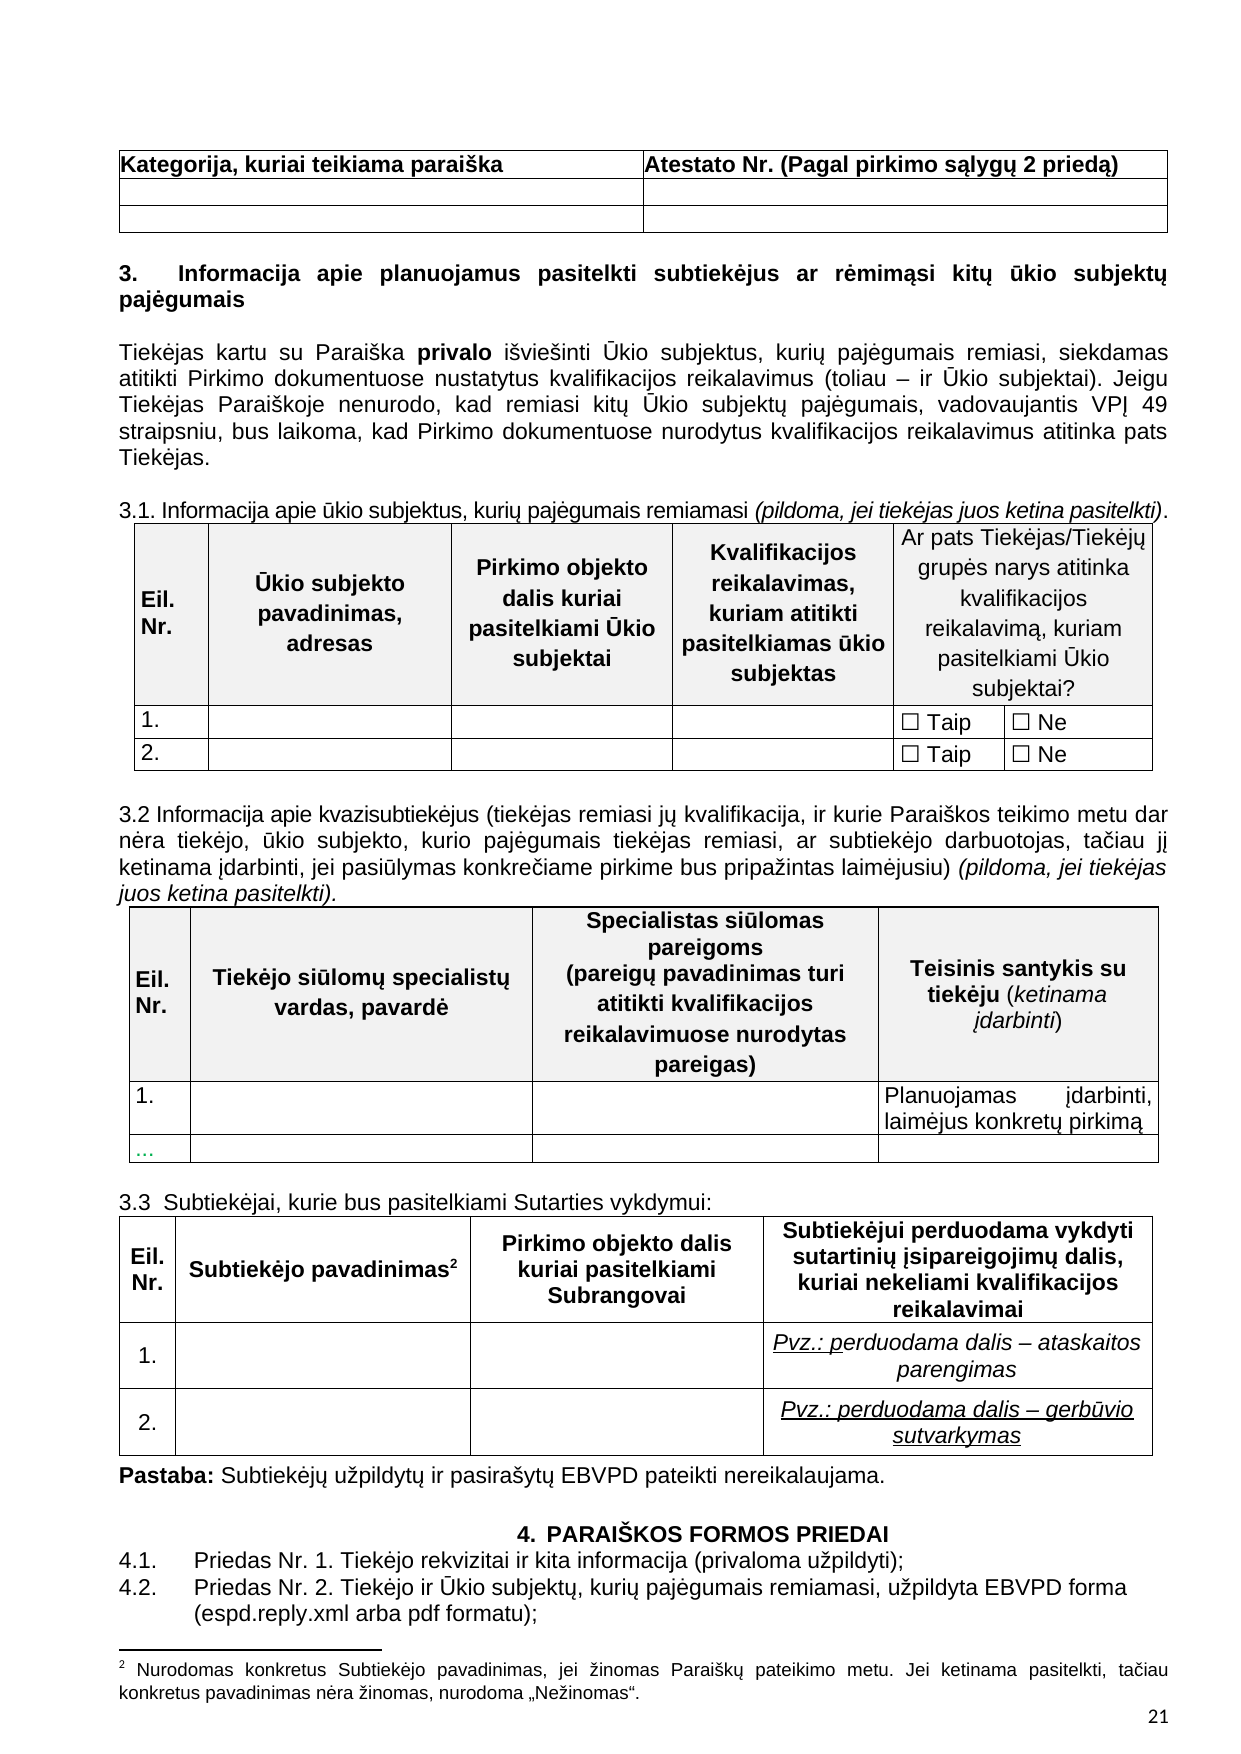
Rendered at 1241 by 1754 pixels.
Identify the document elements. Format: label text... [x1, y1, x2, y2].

table_header Pirkimo objekto dalis kuriai pasitelkiami Ūkio subjektai [452, 524, 672, 705]
table_cell Planuojamas įdarbinti, laimėjus konkretų pirkimą [879, 1082, 1158, 1134]
table_header Ūkio subjekto pavadinimas, adresas [209, 524, 451, 705]
table_cell ... [130, 1135, 190, 1162]
table_cell 1. [135, 706, 208, 737]
list PARAIŠKOS FORMOS PRIEDAI [237, 1521, 1169, 1547]
table_cell [191, 1082, 532, 1134]
text Tiekėjas kartu su Paraiška privalo išviešinti Ūkio subjektus, kurių pajėgumais remiasi, siekdamas atitikti Pirkimo dokumentuose nustatytus kvalifikacijos reikalavimus (toliau – ir Ūkio subjektai). Jeigu Tiekėjas Paraiškoje nenurodo, kad remiasi kitų Ūkio subjektų pajėgumais, vadovaujantis VPĮ 49 straipsniu, bus laikoma, kad Pirkimo dokumentuose nurodytus kvalifikacijos reikalavimus atitinka pats Tiekėjas. [119, 339, 1169, 470]
table_header Ar pats Tiekėjas/Tiekėjų grupės narys atitinka kvalifikacijos reikalavimą, kuriam pasitelkiami Ūkio subjektai? [894, 524, 1152, 705]
table_header Eil. Nr. [130, 908, 190, 1081]
table_header Teisinis santykis su tiekėju (ketinama įdarbinti) [879, 908, 1158, 1081]
table_cell [120, 179, 643, 205]
table_header Eil. Nr. [135, 524, 208, 705]
table_cell [533, 1082, 878, 1134]
list Subtiekėjai, kurie bus pasitelkiami Sutarties vykdymui: [119, 1189, 1169, 1216]
table_cell [644, 179, 1167, 205]
table_cell [673, 739, 893, 770]
table_cell ☐ Ne [1005, 739, 1152, 770]
table_cell [191, 1135, 532, 1162]
table_cell [452, 739, 672, 770]
table_cell Pvz.: perduodama dalis – ataskaitos parengimas [764, 1323, 1152, 1388]
table_header Specialistas siūlomas pareigoms (pareigų pavadinimas turi atitikti kvalifikacijos reikalavimuose nurodytas pareigas) [533, 908, 878, 1081]
table_header Atestato Nr. (Pagal pirkimo sąlygų 2 priedą) [644, 151, 1167, 177]
table_cell 2. [135, 739, 208, 770]
table_cell [533, 1135, 878, 1162]
table_cell 2. [120, 1389, 175, 1454]
table_header Kvalifikacijos reikalavimas, kuriam atitikti pasitelkiamas ūkio subjektas [673, 524, 893, 705]
table_cell [209, 706, 451, 737]
table_cell [452, 706, 672, 737]
table_cell [176, 1389, 470, 1454]
table_header Tiekėjo siūlomų specialistų vardas, pavardė [191, 908, 532, 1081]
table_cell [120, 206, 643, 232]
table_header Kategorija, kuriai teikiama paraiška [120, 151, 643, 177]
table_cell 1. [120, 1323, 175, 1388]
table_cell [673, 706, 893, 737]
list Priedas Nr. 2. Tiekėjo ir Ūkio subjektų, kurių pajėgumais remiamasi, užpildyta EBVPD forma (espd.reply.xml arba pdf formatu); [119, 1573, 1169, 1626]
table_cell [471, 1389, 763, 1454]
table_header Subtiekėjo pavadinimas [176, 1217, 470, 1322]
list Informacija apie planuojamus pasitelkti subtiekėjus ar rėmimąsi kitų ūkio subjektų pajėgumais [119, 259, 1169, 312]
table_cell [176, 1323, 470, 1388]
table_cell ☐ Taip [894, 706, 1004, 737]
table_cell 1. [130, 1082, 190, 1134]
table_header Pirkimo objekto dalis kuriai pasitelkiami Subrangovai [471, 1217, 763, 1322]
table_cell [879, 1135, 1158, 1162]
table_cell ☐ Taip [894, 739, 1004, 770]
text Pastaba: Subtiekėjų užpildytų ir pasirašytų EBVPD pateikti nereikalaujama. [119, 1462, 1169, 1488]
text 3.2 Informacija apie kvazisubtiekėjus (tiekėjas remiasi jų kvalifikacija, ir kurie Paraiškos teikimo metu dar nėra tiekėjo, ūkio subjekto, kurio pajėgumais tiekėjas remiasi, ar subtiekėjo darbuotojas, tačiau jį ketinama įdarbinti, jei pasiūlymas konkrečiame pirkime bus pripažintas laimėjusiu) (pildoma, jei tiekėjas juos ketina pasitelkti). [119, 801, 1169, 906]
list Priedas Nr. 1. Tiekėjo rekvizitai ir kita informacija (privaloma užpildyti); [119, 1547, 1169, 1573]
table_header Subtiekėjui perduodama vykdyti sutartinių įsipareigojimų dalis, kuriai nekeliami kvalifikacijos reikalavimai [764, 1217, 1152, 1322]
table_cell [209, 739, 451, 770]
text 3.1. Informacija apie ūkio subjektus, kurių pajėgumais remiamasi (pildoma, jei tiekėjas juos ketina pasitelkti). [119, 497, 1182, 523]
table_header Eil. Nr. [120, 1217, 175, 1322]
table_cell Pvz.: perduodama dalis – gerbūvio sutvarkymas [764, 1389, 1152, 1454]
table_cell [644, 206, 1167, 232]
table_cell ☐ Ne [1005, 706, 1152, 737]
table_cell [471, 1323, 763, 1388]
